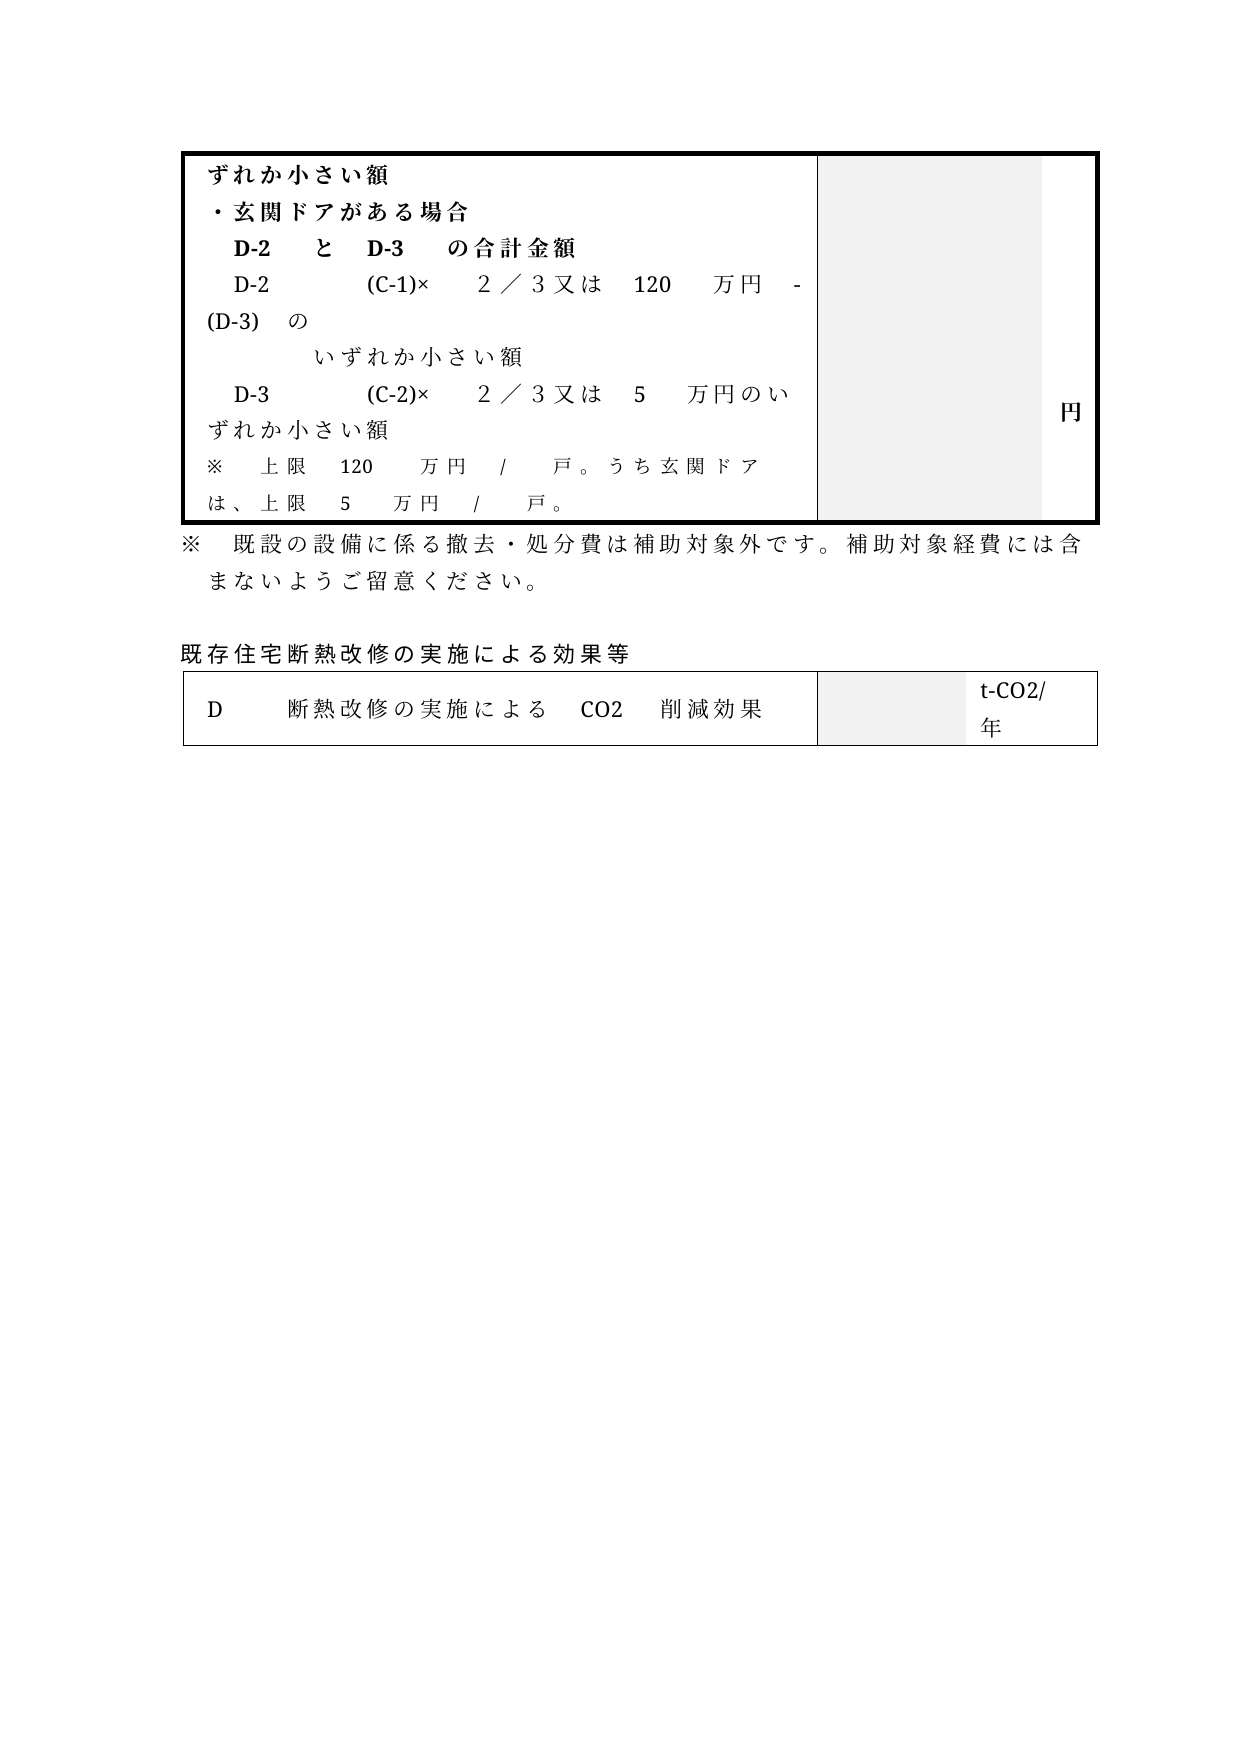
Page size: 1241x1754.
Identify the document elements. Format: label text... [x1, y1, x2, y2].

table_header D 断熱改修の実施によるCO2削減効果 [184, 672, 817, 745]
text ※ 既設の設備に係る撤去・処分費は補助対象外です。補助対象経費には含まないようご留意ください。 [153, 525, 1087, 598]
table_cell 円 [1042, 156, 1095, 520]
table_cell [818, 156, 1042, 520]
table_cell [185, 156, 817, 520]
table_header [818, 672, 966, 745]
text 既存住宅断熱改修の実施による効果等 [153, 634, 1087, 671]
table_header t-CO2/年 [966, 672, 1097, 745]
